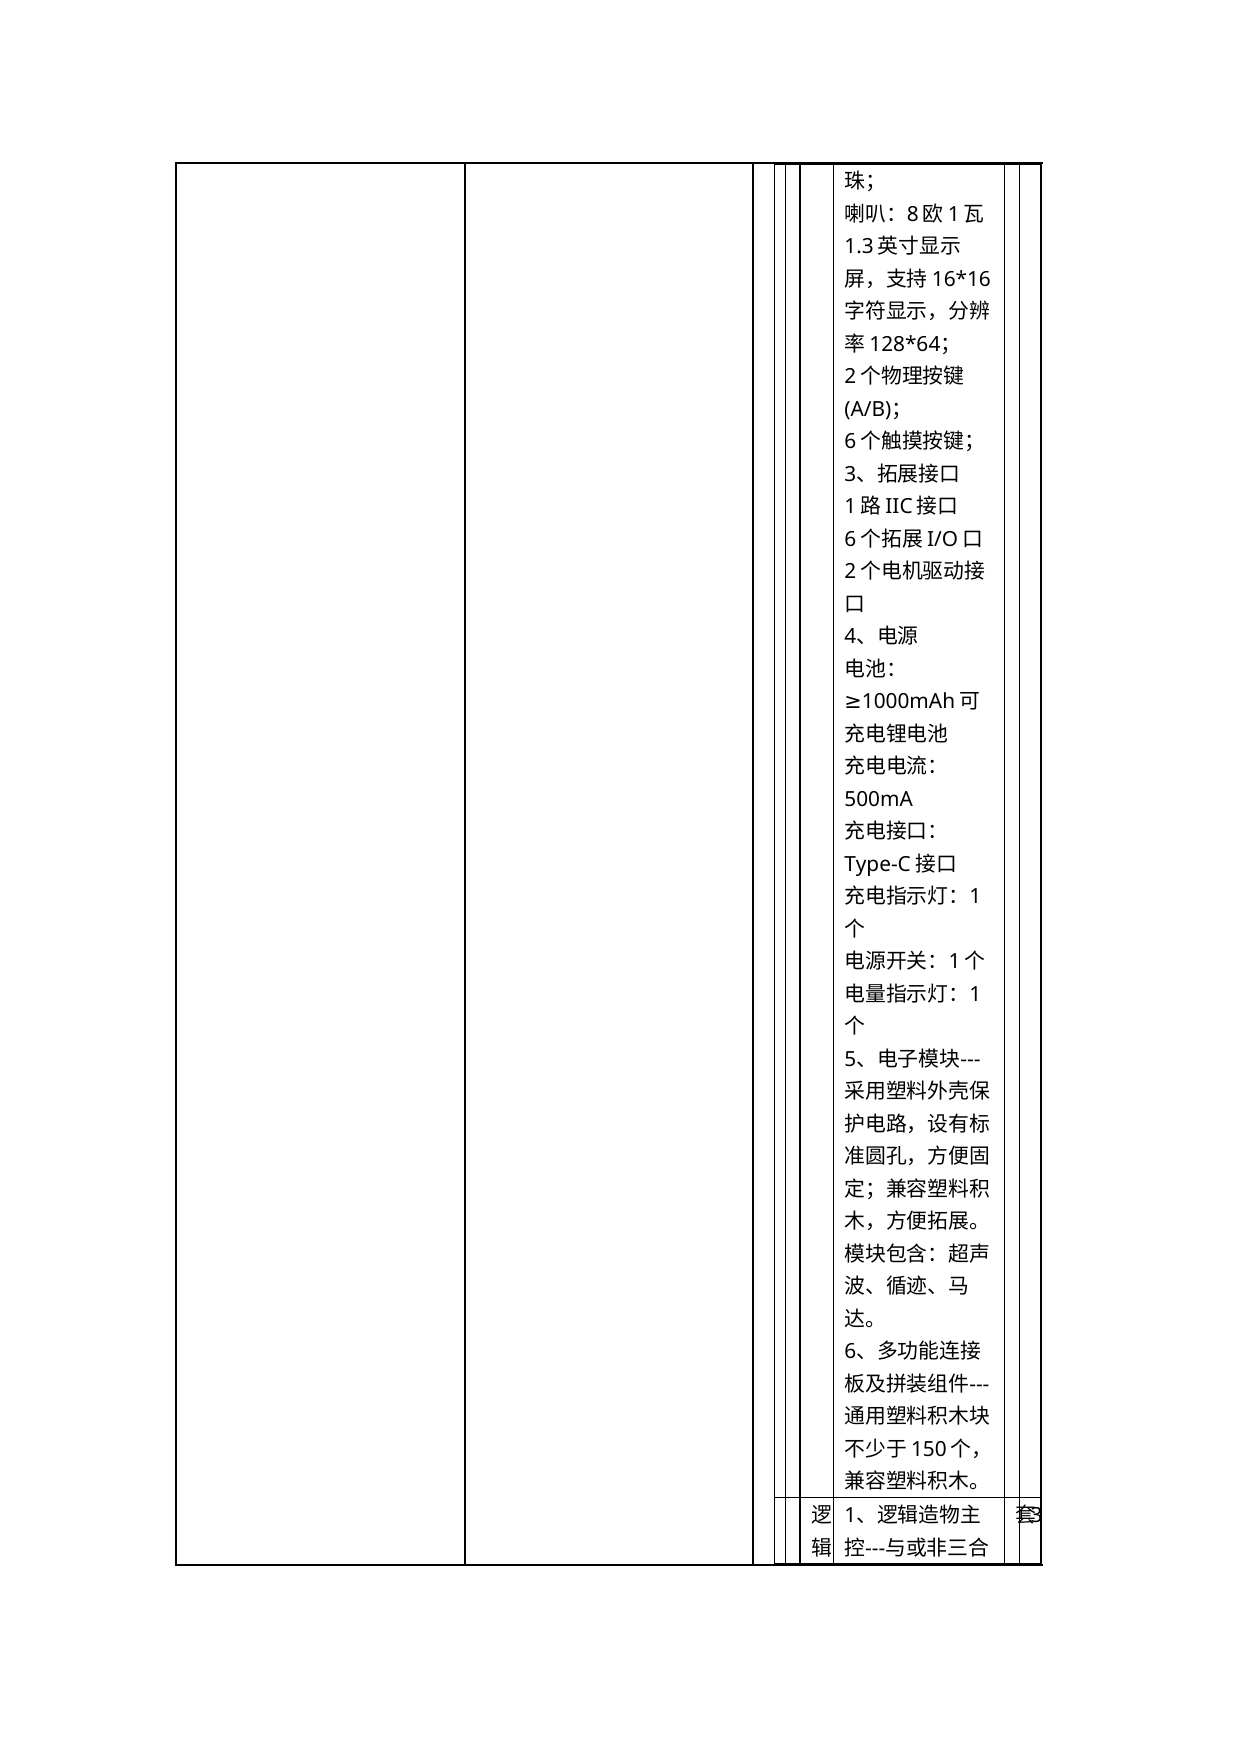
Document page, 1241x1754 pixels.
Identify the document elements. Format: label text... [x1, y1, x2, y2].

table_cell [775, 1498, 785, 1563]
table_cell [1005, 165, 1019, 1497]
table_cell 1 [177, 164, 464, 1564]
table_cell [1022, 1508, 1039, 1521]
table_cell [754, 164, 774, 1564]
table_cell [1020, 1498, 1040, 1508]
table_cell [1020, 165, 1040, 1497]
table_cell [786, 1498, 799, 1563]
table_cell [1020, 1521, 1040, 1563]
table_cell [775, 165, 785, 1497]
table_cell [1005, 1498, 1019, 1563]
table_cell [466, 164, 752, 1564]
table_cell [786, 165, 799, 1497]
